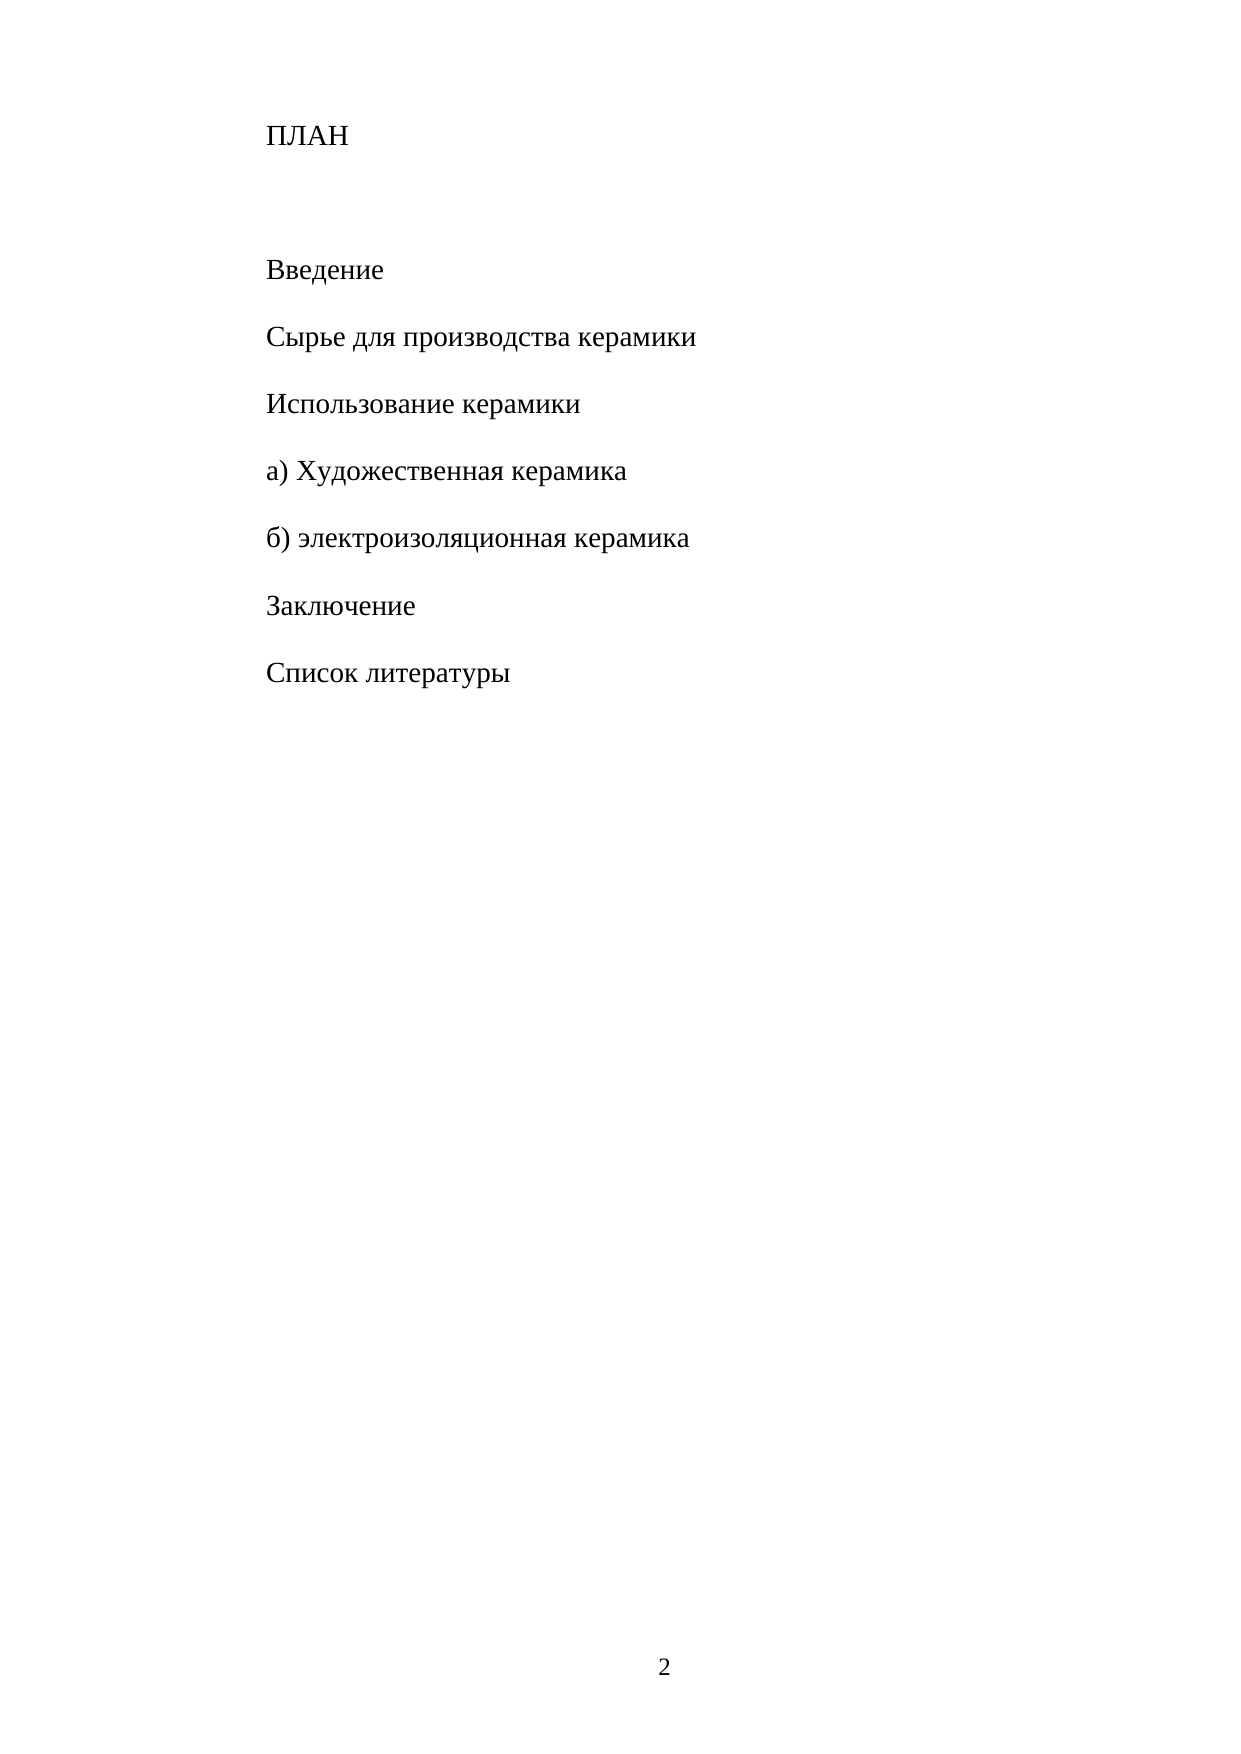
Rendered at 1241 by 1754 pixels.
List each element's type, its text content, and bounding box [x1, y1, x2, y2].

text б) электроизоляционная керамика [177, 521, 1152, 554]
text Введение [177, 252, 1152, 286]
text Использование керамики [177, 386, 1152, 420]
text Заключение [177, 588, 1152, 621]
text Список литературы [177, 655, 1152, 688]
text Сырье для производства керамики [177, 319, 1152, 353]
text ПЛАН [177, 118, 1152, 152]
text а) Художественная керамика [177, 453, 1152, 487]
